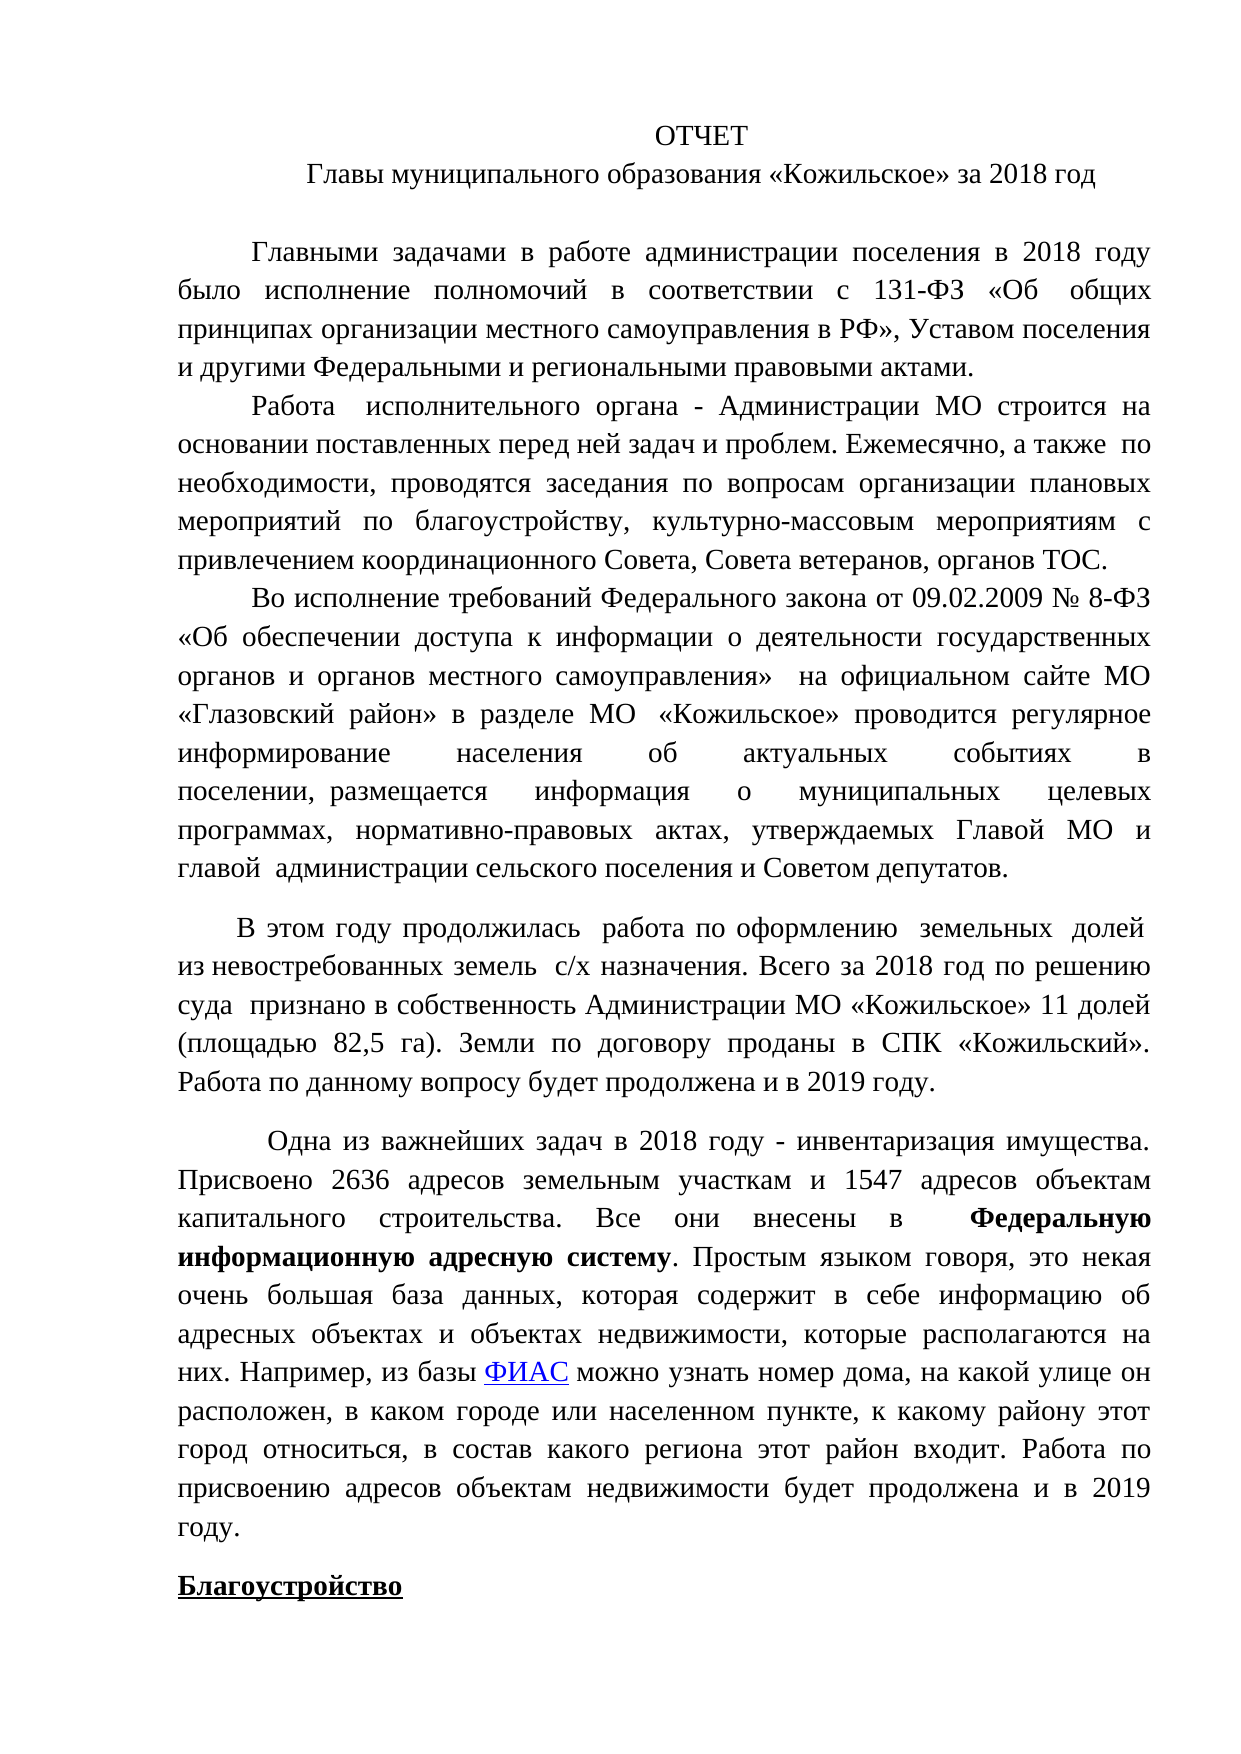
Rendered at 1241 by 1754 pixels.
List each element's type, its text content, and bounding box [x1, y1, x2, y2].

text Работа исполнительного органа - Администрации МО строится на основании поставленных перед ней задач и проблем. Ежемесячно, а также по необходимости, проводятся заседания по вопросам организации плановых мероприятий по благоустройству, культурно-массовым мероприятиям с привлечением координационного Совета, Совета ветеранов, органов ТОС. [177, 388, 1152, 576]
text ОТЧЕТ [177, 118, 1152, 152]
text В этом году продолжилась работа по оформлению земельных долей из невостребованных земель с/х назначения. Всего за 2018 год по решению суда признано в собственность Администрации МО «Кожильское» 11 долей (площадью 82,5 га). Земли по договору проданы в СПК «Кожильский». Работа по данному вопросу будет продолжена и в 2019 году. [177, 910, 1152, 1097]
text Главными задачами в работе администрации поселения в 2018 году было исполнение полномочий в соответствии с 131-ФЗ «Об общих принципах организации местного самоуправления в РФ», Уставом поселения и другими Федеральными и региональными правовыми актами. [177, 234, 1152, 383]
text Одна из важнейших задач в 2018 году - инвентаризация имущества. Присвоено 2636 адресов земельным участкам и 1547 адресов объектам капитального строительства. Все они внесены в Федеральную информационную адресную систему. Простым языком говоря, это некая очень большая база данных, которая содержит в себе информацию об адресных объектах и объектах недвижимости, которые располагаются на них. Например, из базы ФИАС можно узнать номер дома, на какой улице он расположен, в каком городе или населенном пункте, к какому району этот город относиться, в состав какого региона этот район входит. Работа по присвоению адресов объектам недвижимости будет продолжена и в 2019 году. [177, 1123, 1152, 1542]
text Во исполнение требований Федерального закона от 09.02.2009 № 8-ФЗ «Об обеспечении доступа к информации о деятельности государственных органов и органов местного самоуправления» на официальном сайте МО «Глазовский район» в разделе МО «Кожильское» проводится регулярное информирование населения об актуальных событиях в поселении, размещается информация о муниципальных целевых программах, нормативно-правовых актах, утверждаемых Главой МО и главой администрации сельского поселения и Советом депутатов. [177, 581, 1152, 884]
text Благоустройство [177, 1568, 1152, 1602]
text Главы муниципального образования «Кожильское» за 2018 год [177, 157, 1152, 190]
